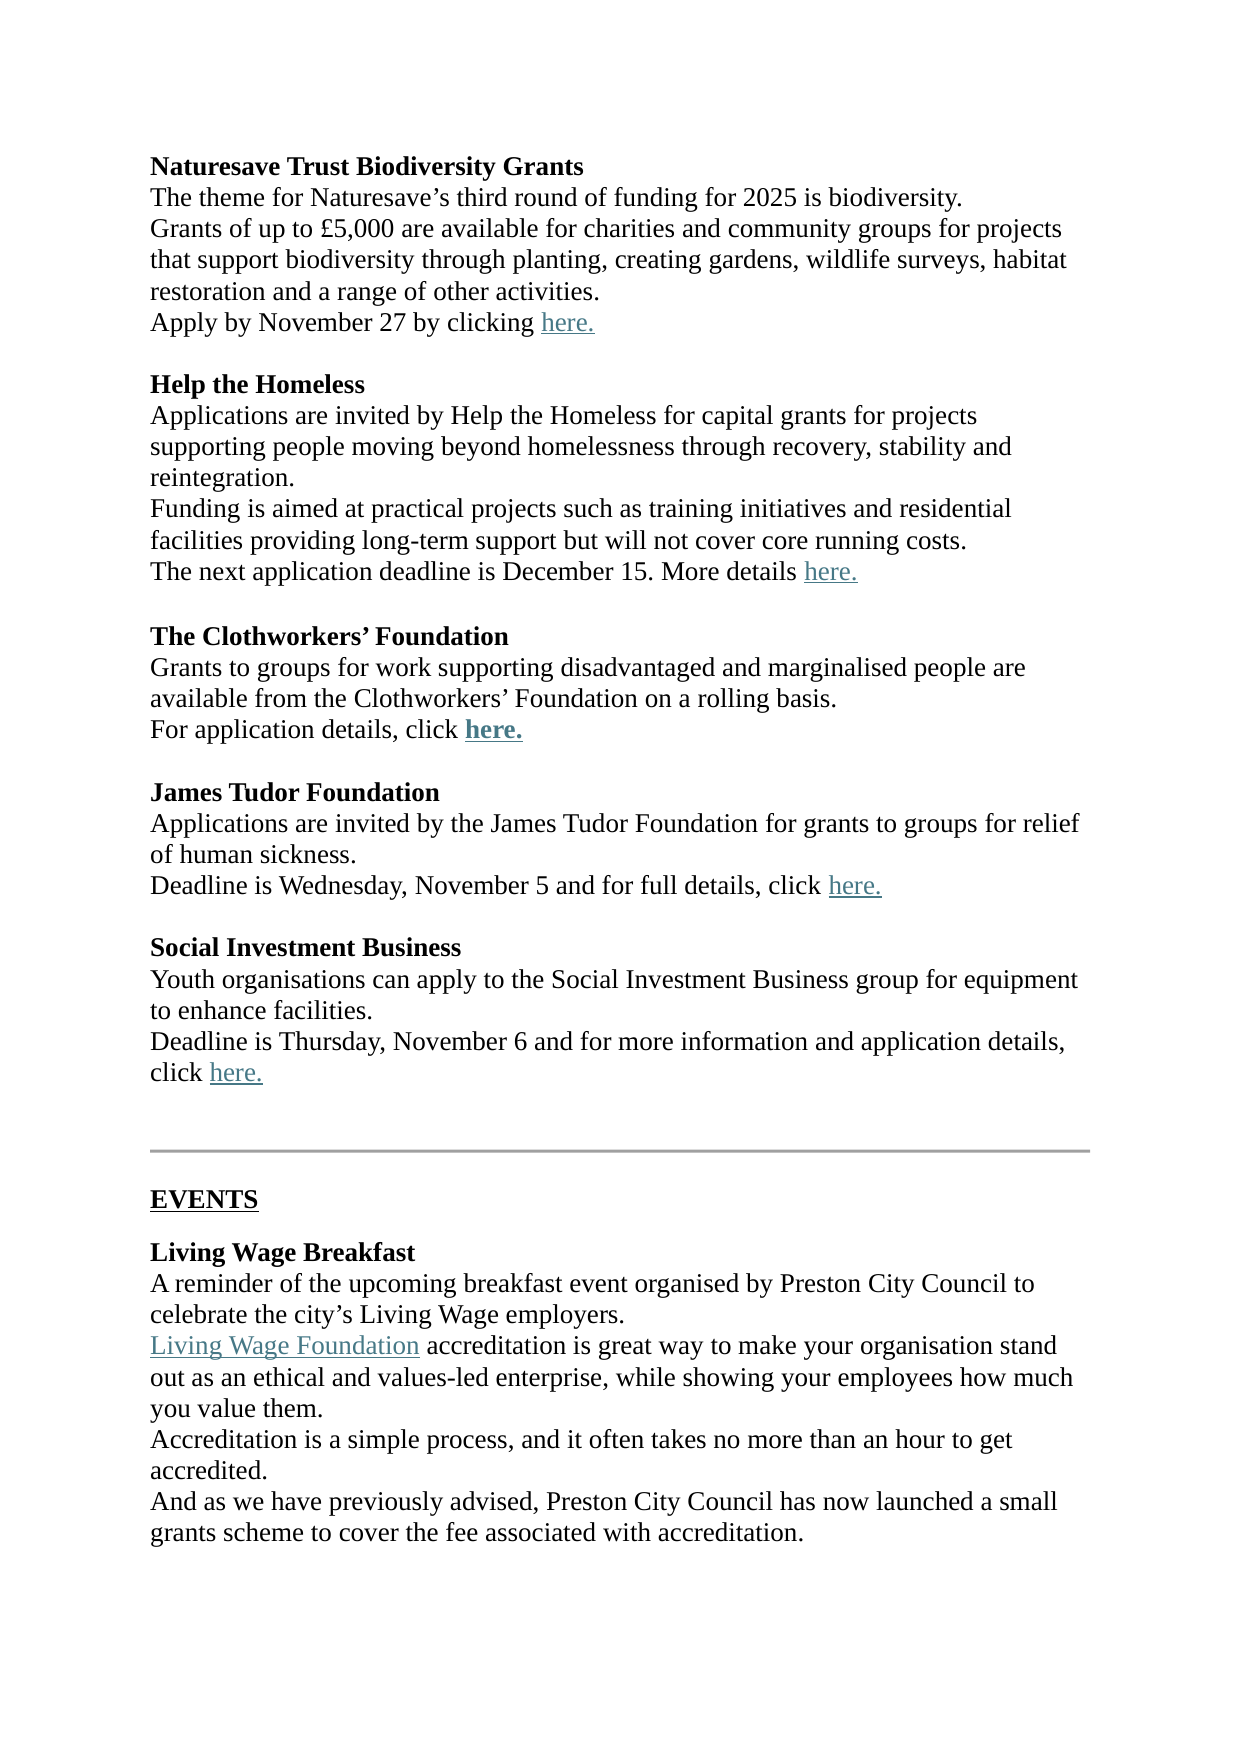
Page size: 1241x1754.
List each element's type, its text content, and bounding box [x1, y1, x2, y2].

text Living Wage Foundation accreditation is great way to make your organisation stand out as an ethical and values-led enterprise, while showing your employees how much you value them. [150, 1329, 1090, 1423]
text Applications are invited by the James Tudor Foundation for grants to groups for relief of human sickness. [150, 807, 1090, 869]
text James Tudor Foundation [150, 776, 1090, 807]
text Accreditation is a simple process, and it often takes no more than an hour to get accredited. [150, 1423, 1090, 1485]
text Deadline is Wednesday, November 5 and for full details, click here. [150, 869, 1090, 900]
text Social Investment Business [150, 932, 1090, 963]
text Deadline is Thursday, November 6 and for more information and application details, click here. [150, 1025, 1090, 1087]
text For application details, click here. [150, 713, 1090, 745]
text And as we have previously advised, Preston City Council has now launched a small grants scheme to cover the fee associated with accreditation. [150, 1485, 1090, 1547]
text The next application deadline is December 15. More details here. [150, 555, 1090, 586]
text EVENTS [150, 1184, 1090, 1215]
text Living Wage Breakfast [150, 1236, 1090, 1267]
text Youth organisations can apply to the Social Investment Business group for equipment to enhance facilities. [150, 963, 1090, 1025]
text Grants to groups for work supporting disadvantaged and marginalised people are available from the Clothworkers’ Foundation on a rolling basis. [150, 651, 1090, 713]
text Applications are invited by Help the Homeless for capital grants for projects supporting people moving beyond homelessness through recovery, stability and reintegration. [150, 399, 1090, 493]
text Funding is aimed at practical projects such as training initiatives and residential facilities providing long-term support but will not cover core running costs. [150, 493, 1090, 555]
text The Clothworkers’ Foundation [150, 620, 1090, 651]
text Grants of up to £5,000 are available for charities and community groups for projects that support biodiversity through planting, creating gardens, wildlife surveys, habitat restoration and a range of other activities. [150, 212, 1090, 306]
text Apply by November 27 by clicking here. [150, 306, 1090, 337]
text Naturesave Trust Biodiversity Grants The theme for Naturesave’s third round of funding for 2025 is biodiversity. [150, 150, 1090, 212]
text A reminder of the upcoming breakfast event organised by Preston City Council to celebrate the city’s Living Wage employers. [150, 1267, 1090, 1329]
text Help the Homeless [150, 368, 1090, 399]
